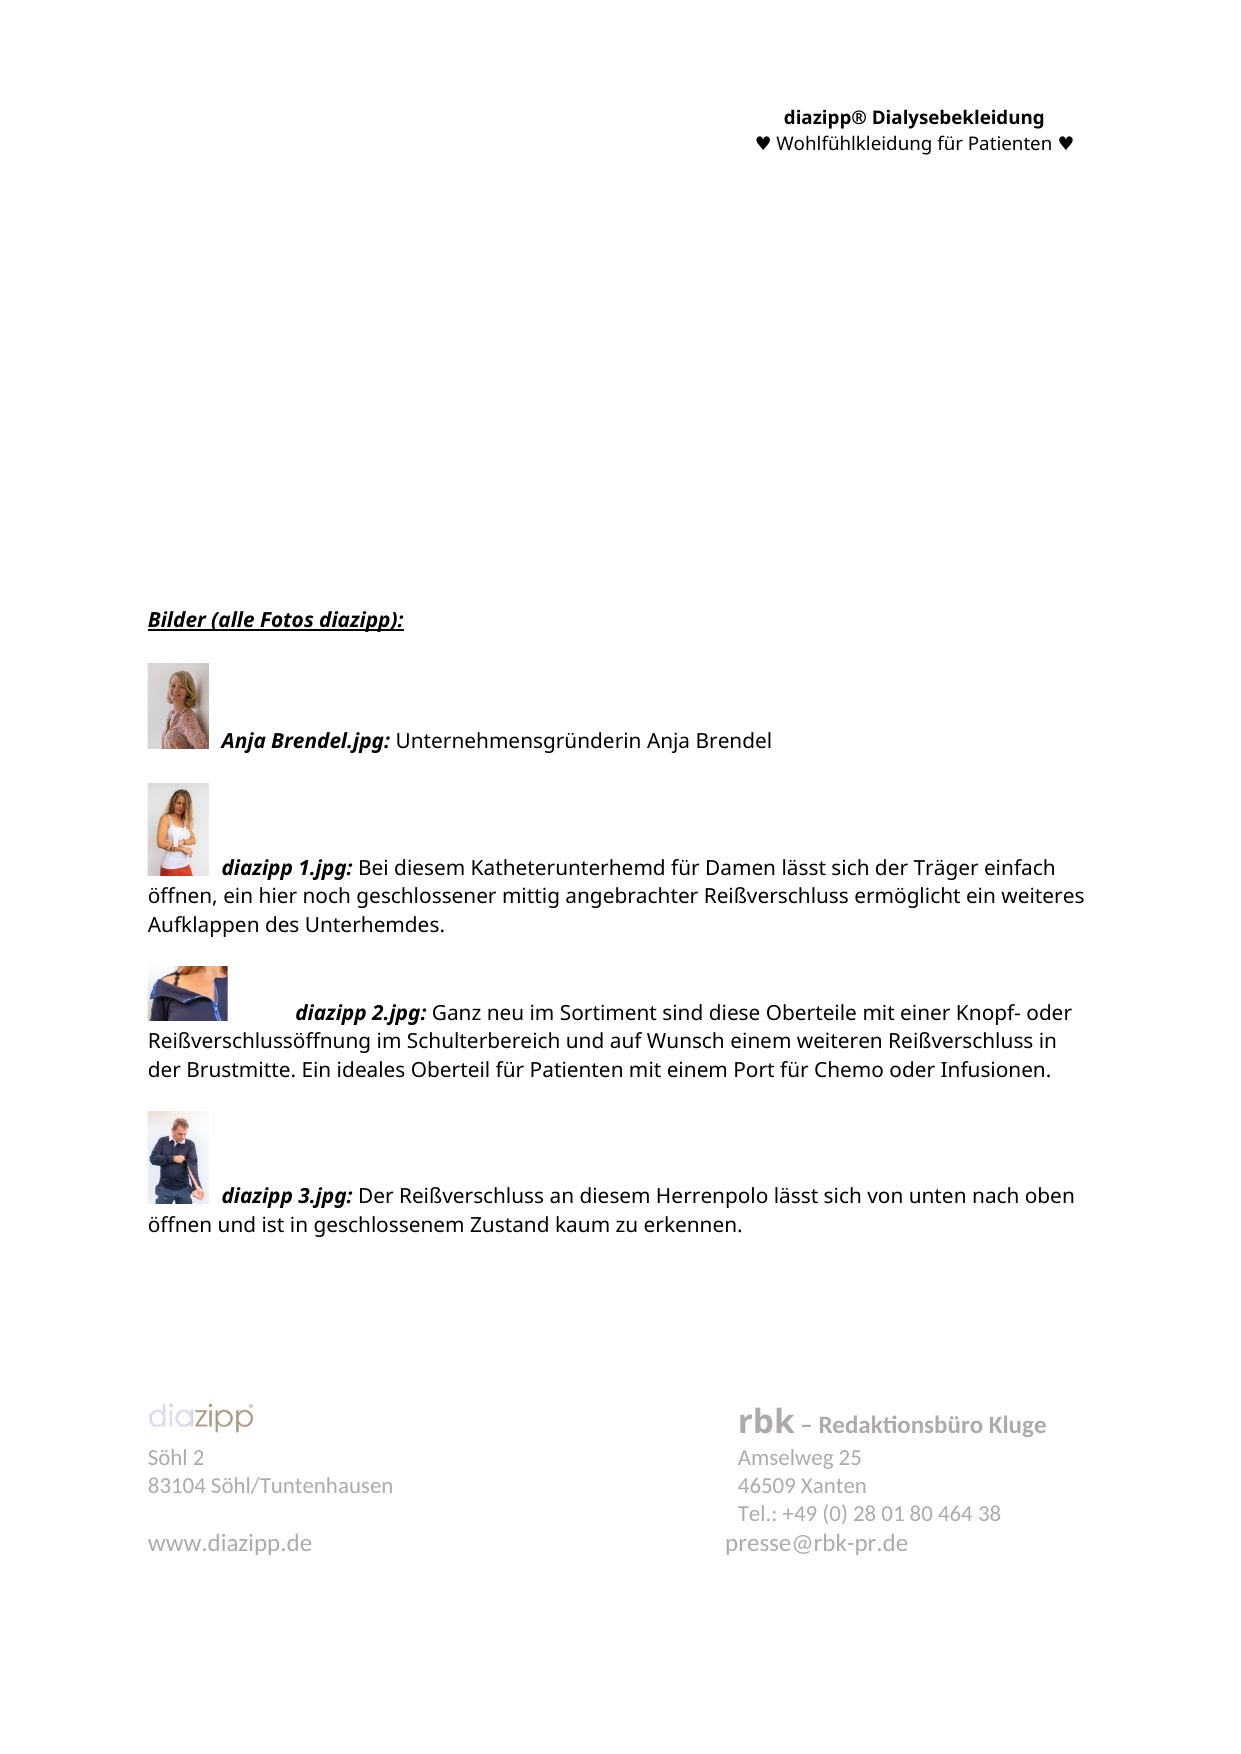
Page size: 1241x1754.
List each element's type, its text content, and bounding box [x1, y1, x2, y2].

picture [147, 966, 228, 1021]
picture [147, 1111, 209, 1204]
picture [147, 783, 209, 876]
text diazipp 1.jpg: Bei diesem Katheterunterhemd für Damen lässt sich der Träger einfach öffnen, ein hier noch geschlossener mittig angebrachter Reißverschluss ermöglicht ein weiteres Aufklappen des Unterhemdes. [148, 783, 1093, 938]
text diazipp 3.jpg: Der Reißverschluss an diesem Herrenpolo lässt sich von unten nach oben öffnen und ist in geschlossenem Zustand kaum zu erkennen. [148, 1112, 1093, 1238]
picture [147, 663, 209, 749]
text diazipp 2.jpg: Ganz neu im Sortiment sind diese Oberteile mit einer Knopf- oder Reißverschlussöffnung im Schulterbereich und auf Wunsch einem weiteren Reißverschluss in der Brustmitte. Ein ideales Oberteil für Patienten mit einem Port für Chemo oder Infusionen. [148, 967, 1093, 1083]
picture [147, 1401, 255, 1434]
text Anja Brendel.jpg: Unternehmensgründerin Anja Brendel [148, 664, 1093, 755]
text Bilder (alle Fotos diazipp): [148, 605, 1093, 664]
